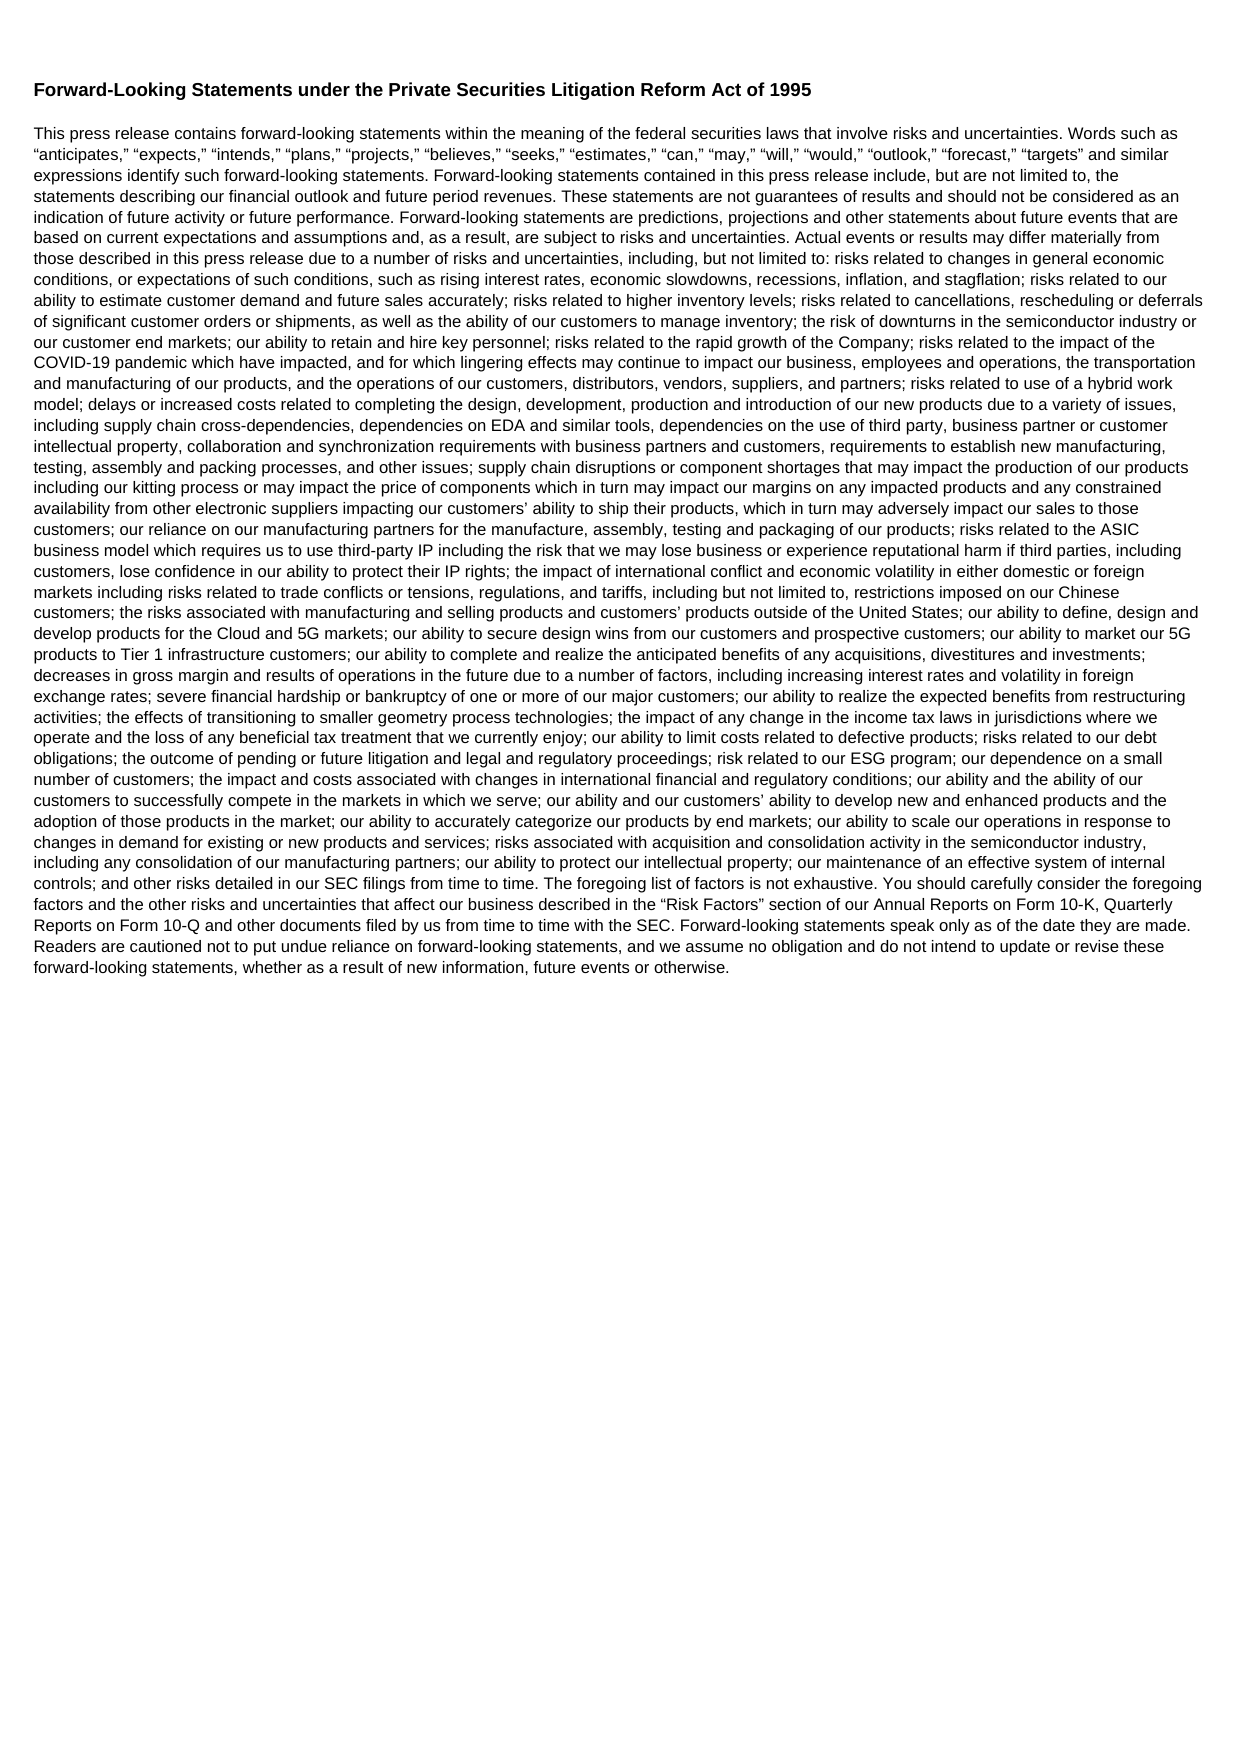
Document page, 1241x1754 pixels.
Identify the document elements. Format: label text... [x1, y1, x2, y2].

text Forward-Looking Statements under the Private Securities Litigation Reform Act of 1995 [33, 78, 1205, 100]
text This press release contains forward-looking statements within the meaning of the federal securities laws that involve risks and uncertainties. Words such as “anticipates,” “expects,” “intends,” “plans,” “projects,” “believes,” “seeks,” “estimates,” “can,” “may,” “will,” “would,” “outlook,” “forecast,” “targets” and similar expressions identify such forward-looking statements. Forward-looking statements contained in this press release include, but are not limited to, the statements describing our financial outlook and future period revenues. These statements are not guarantees of results and should not be considered as an indication of future activity or future performance. Forward-looking statements are predictions, projections and other statements about future events that are based on current expectations and assumptions and, as a result, are subject to risks and uncertainties. Actual events or results may differ materially from those described in this press release due to a number of risks and uncertainties, including, but not limited to: risks related to changes in general economic conditions, or expectations of such conditions, such as rising interest rates, economic slowdowns, recessions, inflation, and stagflation; risks related to our ability to estimate customer demand and future sales accurately; risks related to higher inventory levels; risks related to cancellations, rescheduling or deferrals of significant customer orders or shipments, as well as the ability of our customers to manage inventory; the risk of downturns in the semiconductor industry or our customer end markets; our ability to retain and hire key personnel; risks related to the rapid growth of the Company; risks related to the impact of the COVID-19 pandemic which have impacted, and for which lingering effects may continue to impact our business, employees and operations, the transportation and manufacturing of our products, and the operations of our customers, distributors, vendors, suppliers, and partners; risks related to use of a hybrid work model; delays or increased costs related to completing the design, development, production and introduction of our new products due to a variety of issues, including supply chain cross-dependencies, dependencies on EDA and similar tools, dependencies on the use of third party, business partner or customer intellectual property, collaboration and synchronization requirements with business partners and customers, requirements to establish new manufacturing, testing, assembly and packing processes, and other issues; supply chain disruptions or component shortages that may impact the production of our products including our kitting process or may impact the price of components which in turn may impact our margins on any impacted products and any constrained availability from other electronic suppliers impacting our customers’ ability to ship their products, which in turn may adversely impact our sales to those customers; our reliance on our manufacturing partners for the manufacture, assembly, testing and packaging of our products; risks related to the ASIC business model which requires us to use third-party IP including the risk that we may lose business or experience reputational harm if third parties, including customers, lose confidence in our ability to protect their IP rights; the impact of international conflict and economic volatility in either domestic or foreign markets including risks related to trade conflicts or tensions, regulations, and tariffs, including but not limited to, restrictions imposed on our Chinese customers; the risks associated with manufacturing and selling products and customers’ products outside of the United States; our ability to define, design and develop products for the Cloud and 5G markets; our ability to secure design wins from our customers and prospective customers; our ability to market our 5G products to Tier 1 infrastructure customers; our ability to complete and realize the anticipated benefits of any acquisitions, divestitures and investments; decreases in gross margin and results of operations in the future due to a number of factors, including increasing interest rates and volatility in foreign exchange rates; severe financial hardship or bankruptcy of one or more of our major customers; our ability to realize the expected benefits from restructuring activities; the effects of transitioning to smaller geometry process technologies; the impact of any change in the income tax laws in jurisdictions where we operate and the loss of any beneficial tax treatment that we currently enjoy; our ability to limit costs related to defective products; risks related to our debt obligations; the outcome of pending or future litigation and legal and regulatory proceedings; risk related to our ESG program; our dependence on a small number of customers; the impact and costs associated with changes in international financial and regulatory conditions; our ability and the ability of our customers to successfully compete in the markets in which we serve; our ability and our customers’ ability to develop new and enhanced products and the adoption of those products in the market; our ability to accurately categorize our products by end markets; our ability to scale our operations in response to changes in demand for existing or new products and services; risks associated with acquisition and consolidation activity in the semiconductor industry, including any consolidation of our manufacturing partners; our ability to protect our intellectual property; our maintenance of an effective system of internal controls; and other risks detailed in our SEC filings from time to time. The foregoing list of factors is not exhaustive. You should carefully consider the foregoing factors and the other risks and uncertainties that affect our business described in the “Risk Factors” section of our Annual Reports on Form 10-K, Quarterly Reports on Form 10-Q and other documents filed by us from time to time with the SEC. Forward-looking statements speak only as of the date they are made. Readers are cautioned not to put undue reliance on forward-looking statements, and we assume no obligation and do not intend to update or revise these forward-looking statements, whether as a result of new information, future events or otherwise. [33, 124, 1205, 977]
